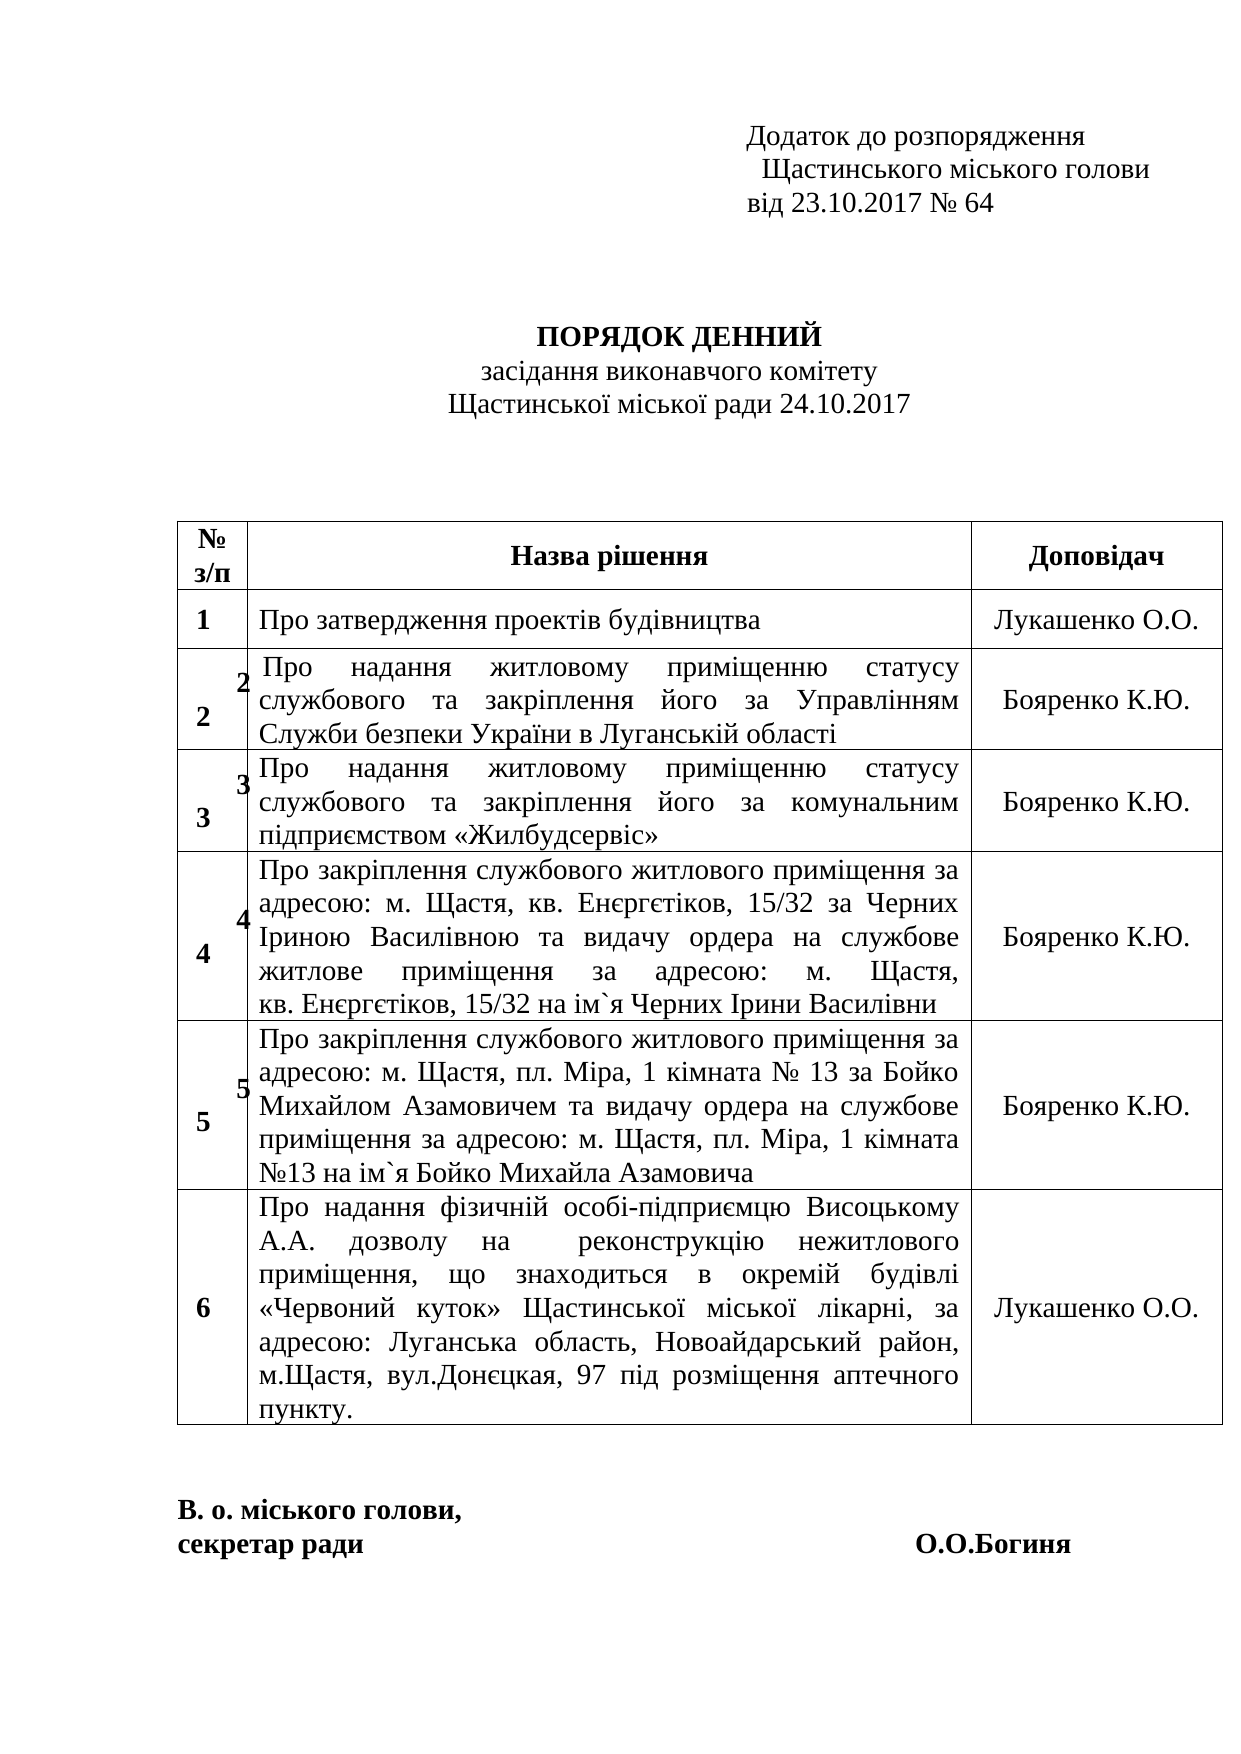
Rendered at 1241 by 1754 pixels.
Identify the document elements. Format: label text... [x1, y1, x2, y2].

table_cell Бояренко К.Ю. [972, 750, 1222, 851]
text секретар ради О.О.Богиня [177, 1526, 1181, 1559]
table_cell Лукашенко О.О. [972, 590, 1222, 648]
table_header Назва рішення [248, 522, 971, 589]
table_cell Лукашенко О.О. [972, 1190, 1222, 1424]
text від 23.10.2017 № 64 [177, 185, 1181, 219]
table_cell 4 4 [178, 852, 247, 1020]
table_cell 1 [178, 590, 247, 648]
table_cell 2 2 [178, 649, 247, 749]
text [177, 118, 1181, 152]
table_header № з/п [178, 522, 247, 589]
text Щастинської міської ради 24.10.2017 [177, 386, 1181, 420]
table_cell Про надання житловому приміщенню статусу службового та закріплення його за Управлінням Служби безпеки України в Луганській області [248, 649, 971, 749]
table_cell 6 [178, 1190, 247, 1424]
table_cell Про закріплення службового житлового приміщення за адресою: м. Щастя, кв. Енєргєтіков, 15/32 за Черних Іриною Василівною та видачу ордера на службове житлове приміщення за адресою: м. Щастя, кв. Енєргєтіков, 15/32 на ім`я Черних Ірини Василівни [248, 852, 971, 1020]
table_cell Про надання житловому приміщенню статусу службового та закріплення його за комунальним підприємством «Жилбудсервіс» [248, 750, 971, 851]
table_cell Про затвердження проектів будівництва [248, 590, 971, 648]
table_cell Бояренко К.Ю. [972, 852, 1222, 1020]
table_cell 3 3 [178, 750, 247, 851]
table_cell Бояренко К.Ю. [972, 649, 1222, 749]
text засідання виконавчого комітету [177, 353, 1181, 386]
text ПОРЯДОК ДЕННИЙ [177, 319, 1181, 353]
table_cell Бояренко К.Ю. [972, 1021, 1222, 1188]
text Щастинського міського голови [177, 152, 1181, 185]
table_cell Про надання фізичній особі-підприємцю Висоцькому А.А. дозволу на реконструкцію нежитлового приміщення, що знаходиться в окремій будівлі «Червоний куток» Щастинської міської лікарні, за адресою: Луганська область, Новоайдарський район, м.Щастя, вул.Донєцкая, 97 під розміщення аптечного пункту. [248, 1190, 971, 1424]
table_cell Про закріплення службового житлового приміщення за адресою: м. Щастя, пл. Міра, 1 кімната № 13 за Бойко Михайлом Азамовичем та видачу ордера на службове приміщення за адресою: м. Щастя, пл. Міра, 1 кімната №13 на ім`я Бойко Михайла Азамовича [248, 1021, 971, 1188]
table_cell 5 5 [178, 1021, 247, 1188]
table_header Доповідач [972, 522, 1222, 589]
text В. о. міського голови, [177, 1492, 1181, 1526]
